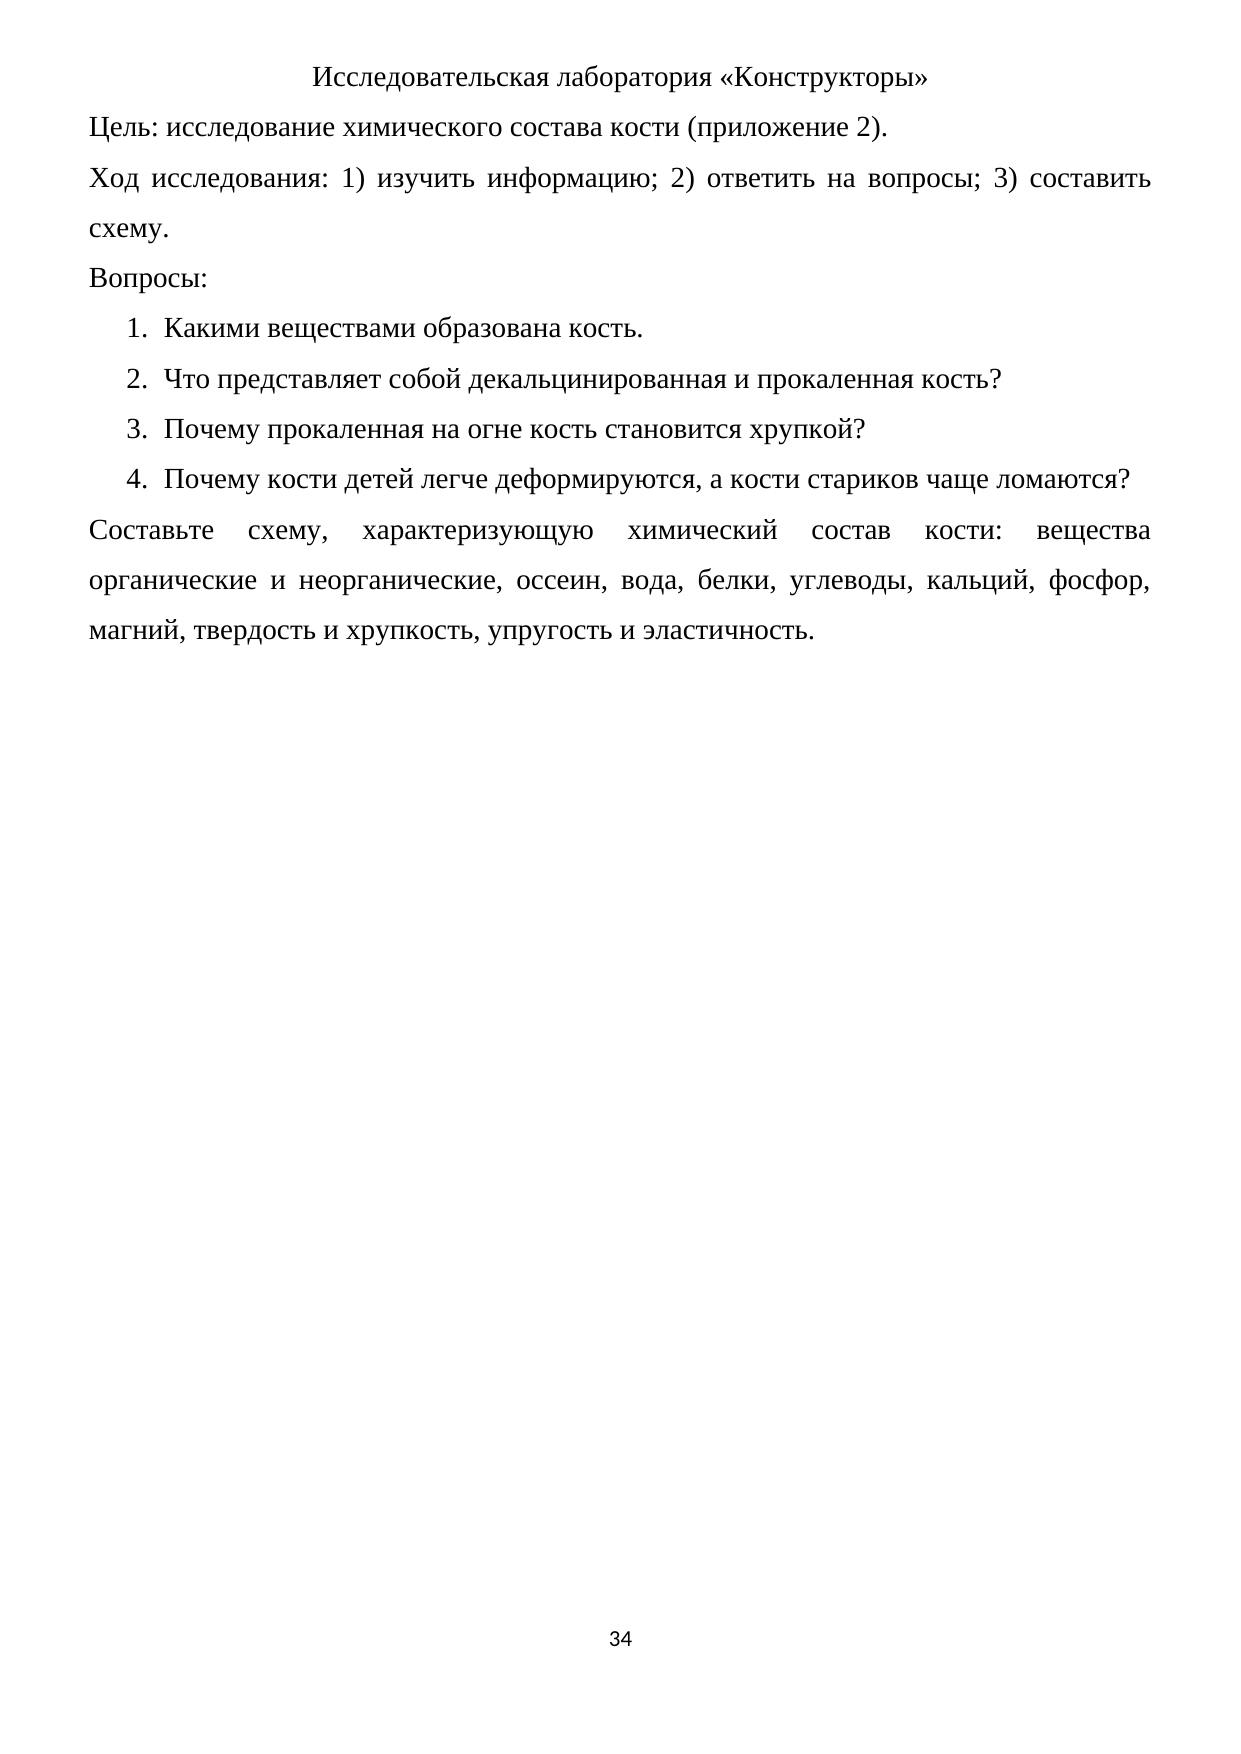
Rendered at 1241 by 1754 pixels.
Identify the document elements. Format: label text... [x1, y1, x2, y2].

text Вопросы: [89, 260, 1152, 294]
text Исследовательская лаборатория «Конструкторы» [89, 59, 1152, 93]
list Какими веществами образована кость. [126, 311, 1152, 344]
text Цель: исследование химического состава кости (приложение 2). [89, 109, 1152, 143]
text Ход исследования: 1) изучить информацию; 2) ответить на вопросы; 3) составить схему. [89, 160, 1152, 243]
list Почему кости детей легче деформируются, а кости стариков чаще ломаются? [126, 462, 1152, 495]
text Составьте схему, характеризующую химический состав кости: вещества органические и неорганические, оссеин, вода, белки, углеводы, кальций, фосфор, магний, твердость и хрупкость, упругость и эластичность. [89, 512, 1152, 646]
list Что представляет собой декальцинированная и прокаленная кость? [126, 361, 1152, 394]
list Почему прокаленная на огне кость становится хрупкой? [126, 411, 1152, 445]
